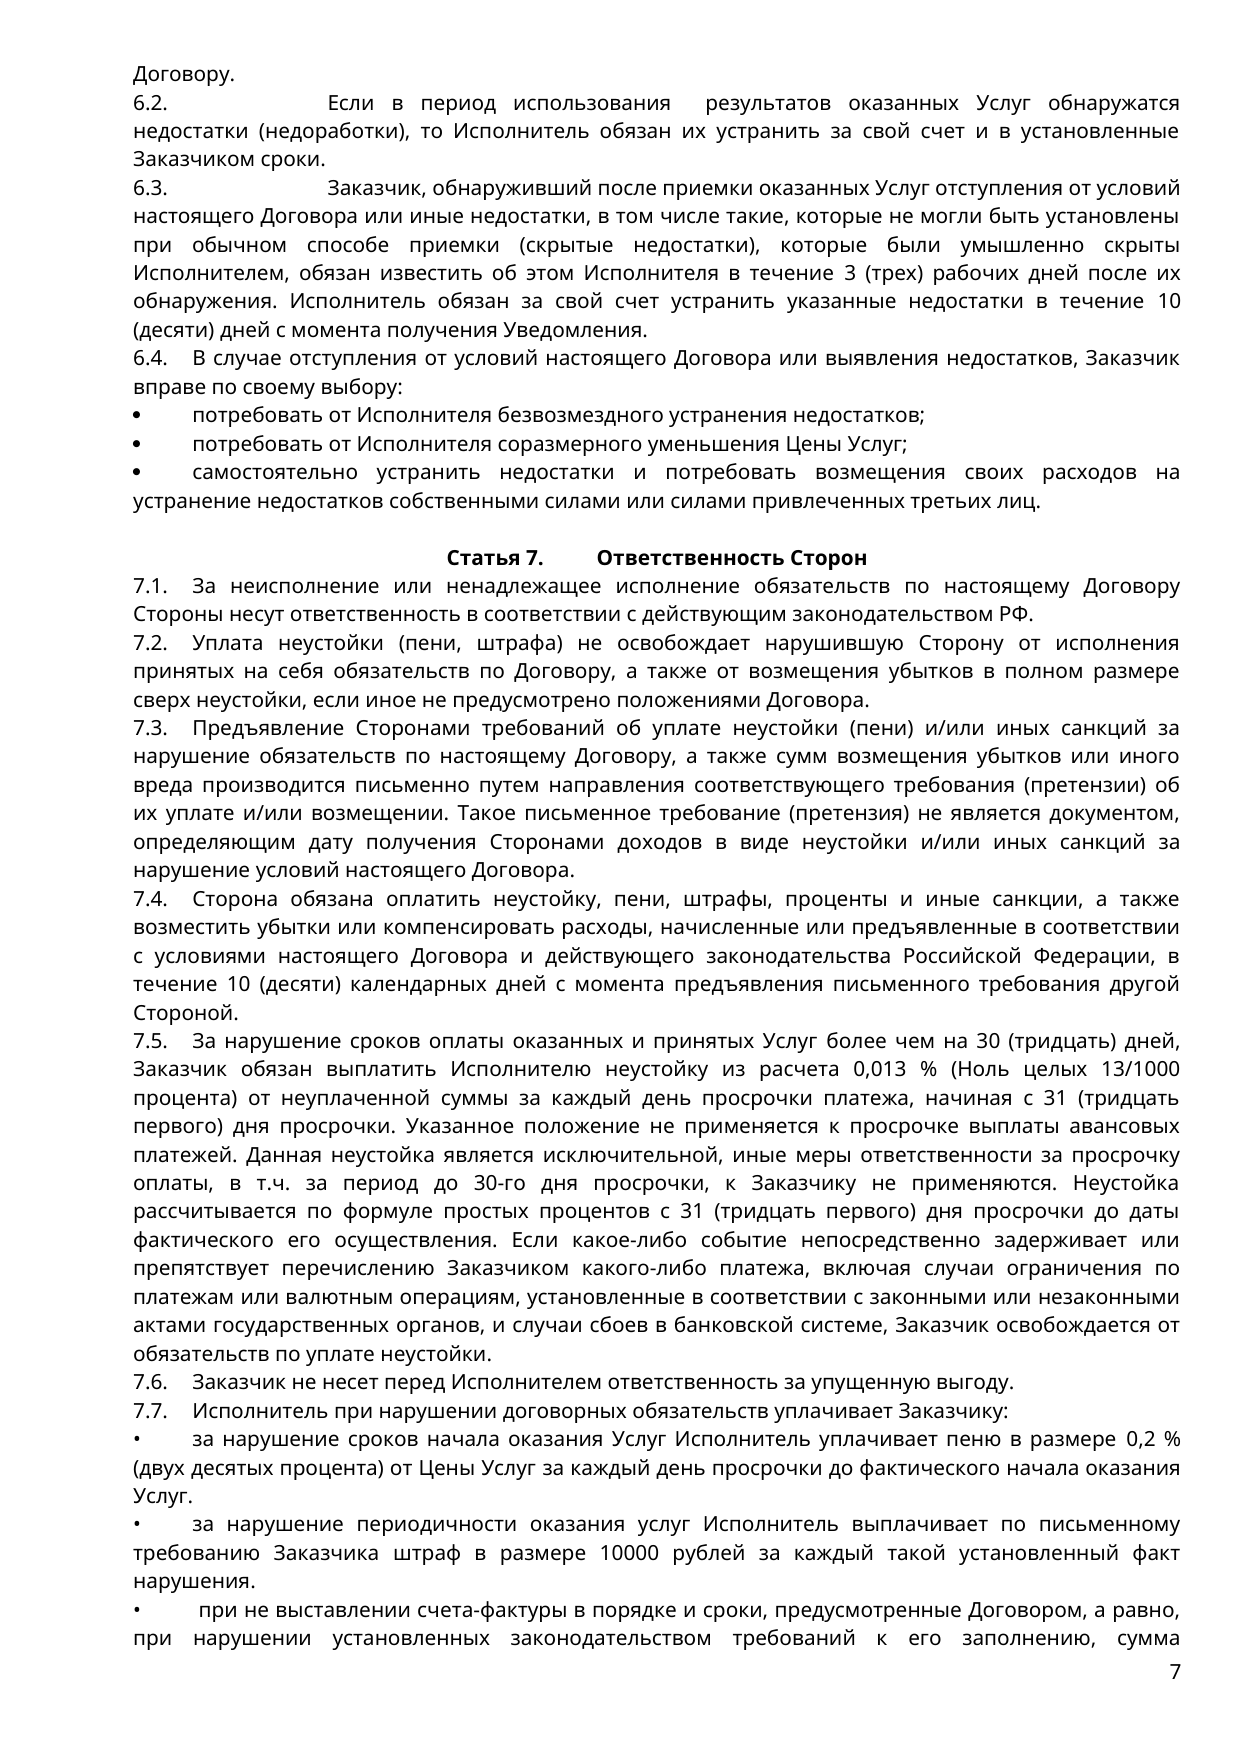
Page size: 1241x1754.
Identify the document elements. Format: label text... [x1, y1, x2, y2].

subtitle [133, 59, 1181, 88]
list потребовать от Исполнителя соразмерного уменьшения Цены Услуг; [133, 429, 1181, 457]
subtitle Ответственность Сторон [133, 543, 1181, 571]
list За нарушение сроков оплаты оказанных и принятых Услуг более чем на 30 (тридцать) дней, Заказчик обязан выплатить Исполнителю неустойку из расчета 0,013 % (Ноль целых 13/1000 процента) от неуплаченной суммы за каждый день просрочки платежа, начиная с 31 (тридцать первого) дня просрочки. Указанное положение не применяется к просрочке выплаты авансовых платежей. Данная неустойка является исключительной, иные меры ответственности за просрочку оплаты, в т.ч. за период до 30-го дня просрочки, к Заказчику не применяются. Неустойка рассчитывается по формуле простых процентов с 31 (тридцать первого) дня просрочки до даты фактического его осуществления. Если какое-либо событие непосредственно задерживает или препятствует перечислению Заказчиком какого-либо платежа, включая случаи ограничения по платежам или валютным операциям, установленные в соответствии с законными или незаконными актами государственных органов, и случаи сбоев в банковской системе, Заказчик освобождается от обязательств по уплате неустойки. [133, 1026, 1181, 1367]
list Уплата неустойки (пени, штрафа) не освобождает нарушившую Сторону от исполнения принятых на себя обязательств по Договору, а также от возмещения убытков в полном размере сверх неустойки, если иное не предусмотрено положениями Договора. [133, 628, 1181, 713]
list Исполнитель при нарушении договорных обязательств уплачивает Заказчику: [133, 1396, 1181, 1424]
list Сторона обязана оплатить неустойку, пени, штрафы, проценты и иные санкции, а также возместить убытки или компенсировать расходы, начисленные или предъявленные в соответствии с условиями настоящего Договора и действующего законодательства Российской Федерации, в течение 10 (десяти) календарных дней с момента предъявления письменного требования другой Стороной. [133, 884, 1181, 1026]
list За неисполнение или ненадлежащее исполнение обязательств по настоящему Договору Стороны несут ответственность в соответствии с действующим законодательством РФ. [133, 571, 1181, 628]
list Предъявление Сторонами требований об уплате неустойки (пени) и/или иных санкций за нарушение обязательств по настоящему Договору, а также сумм возмещения убытков или иного вреда производится письменно путем направления соответствующего требования (претензии) об их уплате и/или возмещении. Такое письменное требование (претензия) не является документом, определяющим дату получения Сторонами доходов в виде неустойки и/или иных санкций за нарушение условий настоящего Договора. [133, 713, 1181, 884]
text • за нарушение периодичности оказания услуг Исполнитель выплачивает по письменному требованию Заказчика штраф в размере 10000 рублей за каждый такой установленный факт нарушения. [133, 1509, 1181, 1595]
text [133, 1595, 1181, 1652]
list потребовать от Исполнителя безвозмездного устранения недостатков; [133, 400, 1181, 429]
text • за нарушение сроков начала оказания Услуг Исполнитель уплачивает пеню в размере 0,2 % (двух десятых процента) от Цены Услуг за каждый день просрочки до фактического начала оказания Услуг. [133, 1424, 1181, 1509]
list самостоятельно устранить недостатки и потребовать возмещения своих расходов на устранение недостатков собственными силами или силами привлеченных третьих лиц. [133, 457, 1181, 514]
subtitle Заказчик, обнаруживший после приемки оказанных Услуг отступления от условий настоящего Договора или иные недостатки, в том числе такие, которые не могли быть установлены при обычном способе приемки (скрытые недостатки), которые были умышленно скрыты Исполнителем, обязан известить об этом Исполнителя в течение 3 (трех) рабочих дней после их обнаружения. Исполнитель обязан за свой счет устранить указанные недостатки в течение 10 (десяти) дней с момента получения Уведомления. [133, 173, 1181, 343]
list В случае отступления от условий настоящего Договора или выявления недостатков, Заказчик вправе по своему выбору: [133, 343, 1181, 400]
list Заказчик не несет перед Исполнителем ответственность за упущенную выгоду. [133, 1367, 1181, 1396]
subtitle Если в период использования результатов оказанных Услуг обнаружатся недостатки (недоработки), то Исполнитель обязан их устранить за свой счет и в установленные Заказчиком сроки. [133, 88, 1181, 173]
